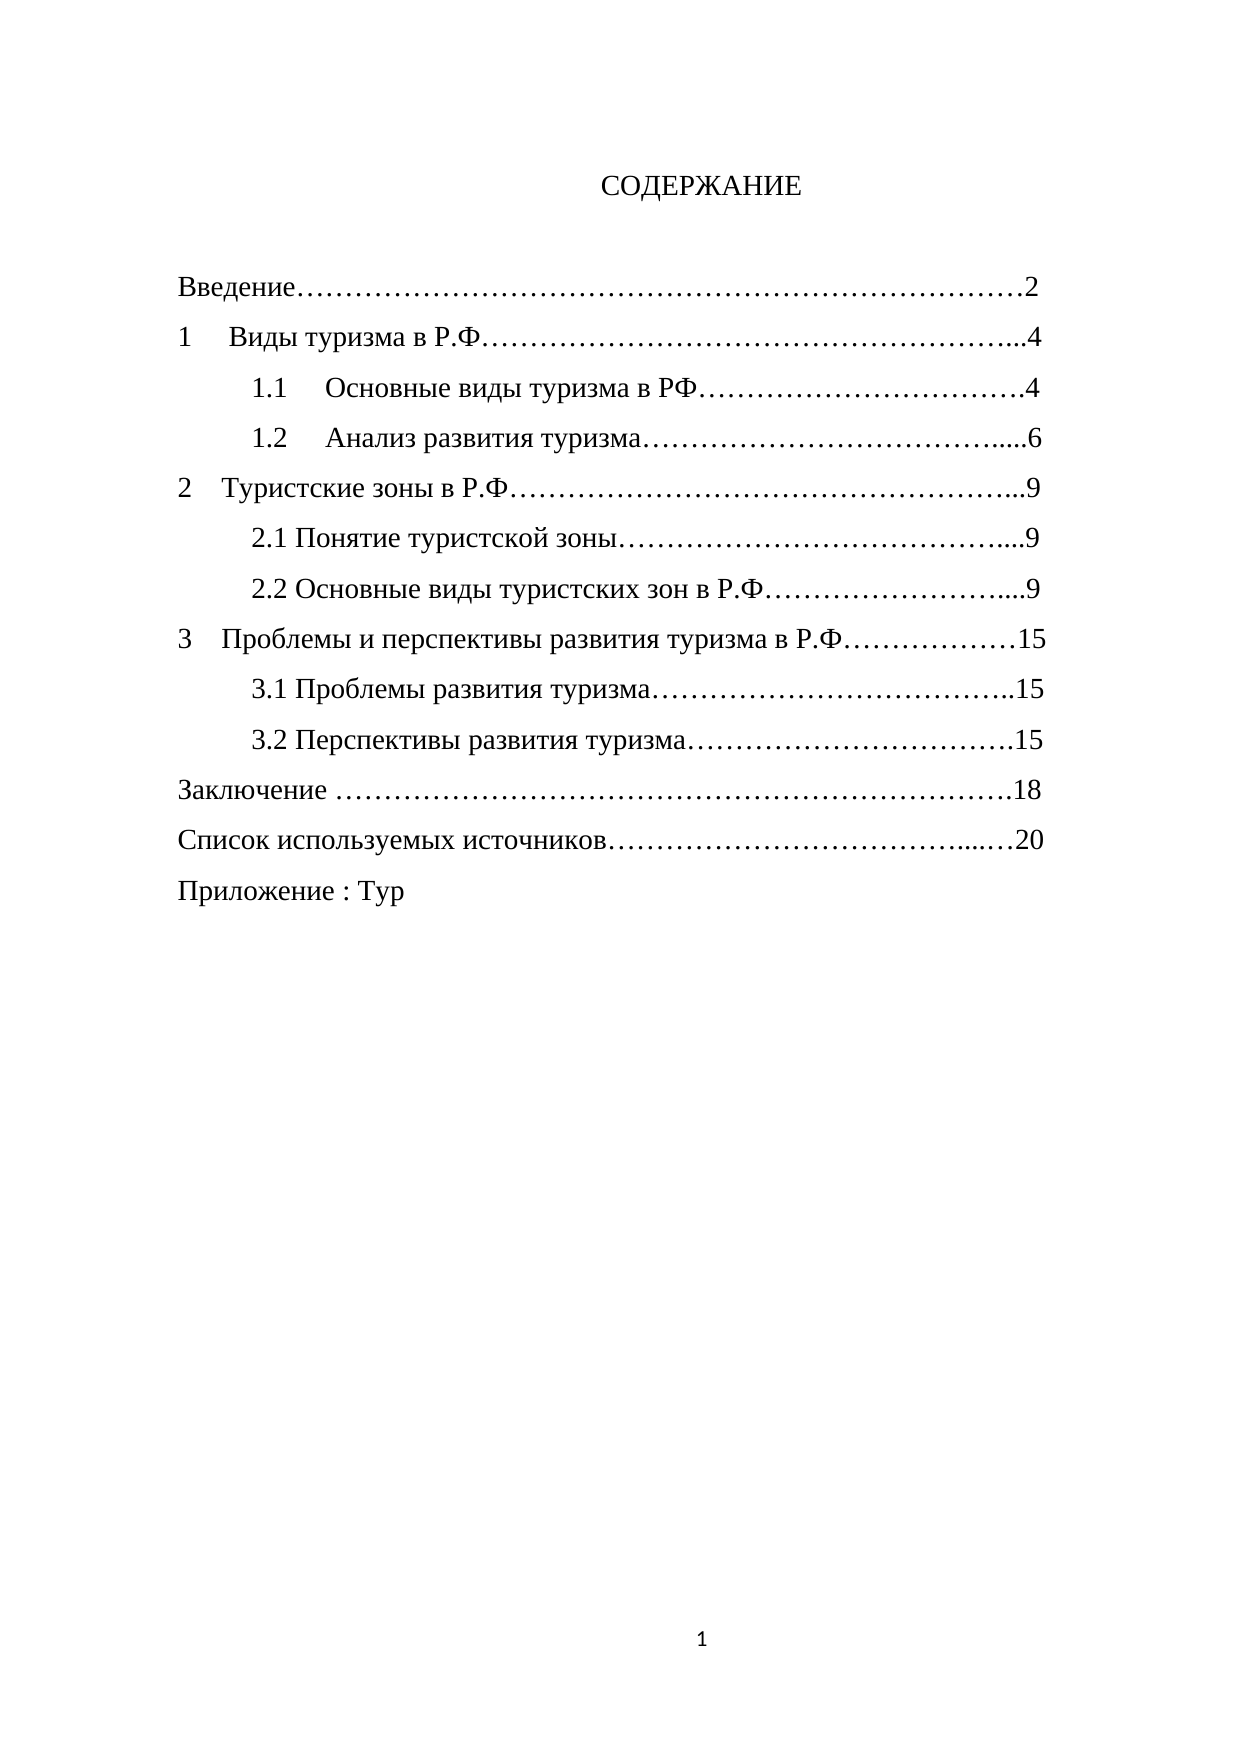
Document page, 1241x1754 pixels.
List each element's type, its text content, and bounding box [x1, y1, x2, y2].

text Приложение : Тур [177, 873, 1152, 906]
list Перспективы развития туризма…………………………….15 [251, 722, 1152, 755]
list Проблемы и перспективы развития туризма в Р.Ф………………15 [177, 621, 1152, 655]
text Введение…………………………………………………………………2 [177, 269, 1152, 303]
list Проблемы развития туризма………………………………..15 [251, 672, 1152, 705]
text Заключение …………………………………………………………….18 [177, 772, 1152, 806]
list Анализ развития туризма……………………………….....6 [177, 420, 1152, 453]
text СОДЕРЖАНИЕ [177, 168, 1152, 202]
list Основные виды туризма в РФ…………………………….4 [177, 370, 1152, 403]
text 1 Виды туризма в Р.Ф………………………………………………...4 [177, 319, 1152, 353]
text Список используемых источников………………………………....…20 [177, 822, 1152, 856]
list Туристские зоны в Р.Ф……………………………………………...9 [177, 470, 1152, 504]
list Понятие туристской зоны…………………………………....9 [251, 521, 1152, 554]
list Основные виды туристских зон в Р.Ф……………………....9 [251, 571, 1152, 604]
